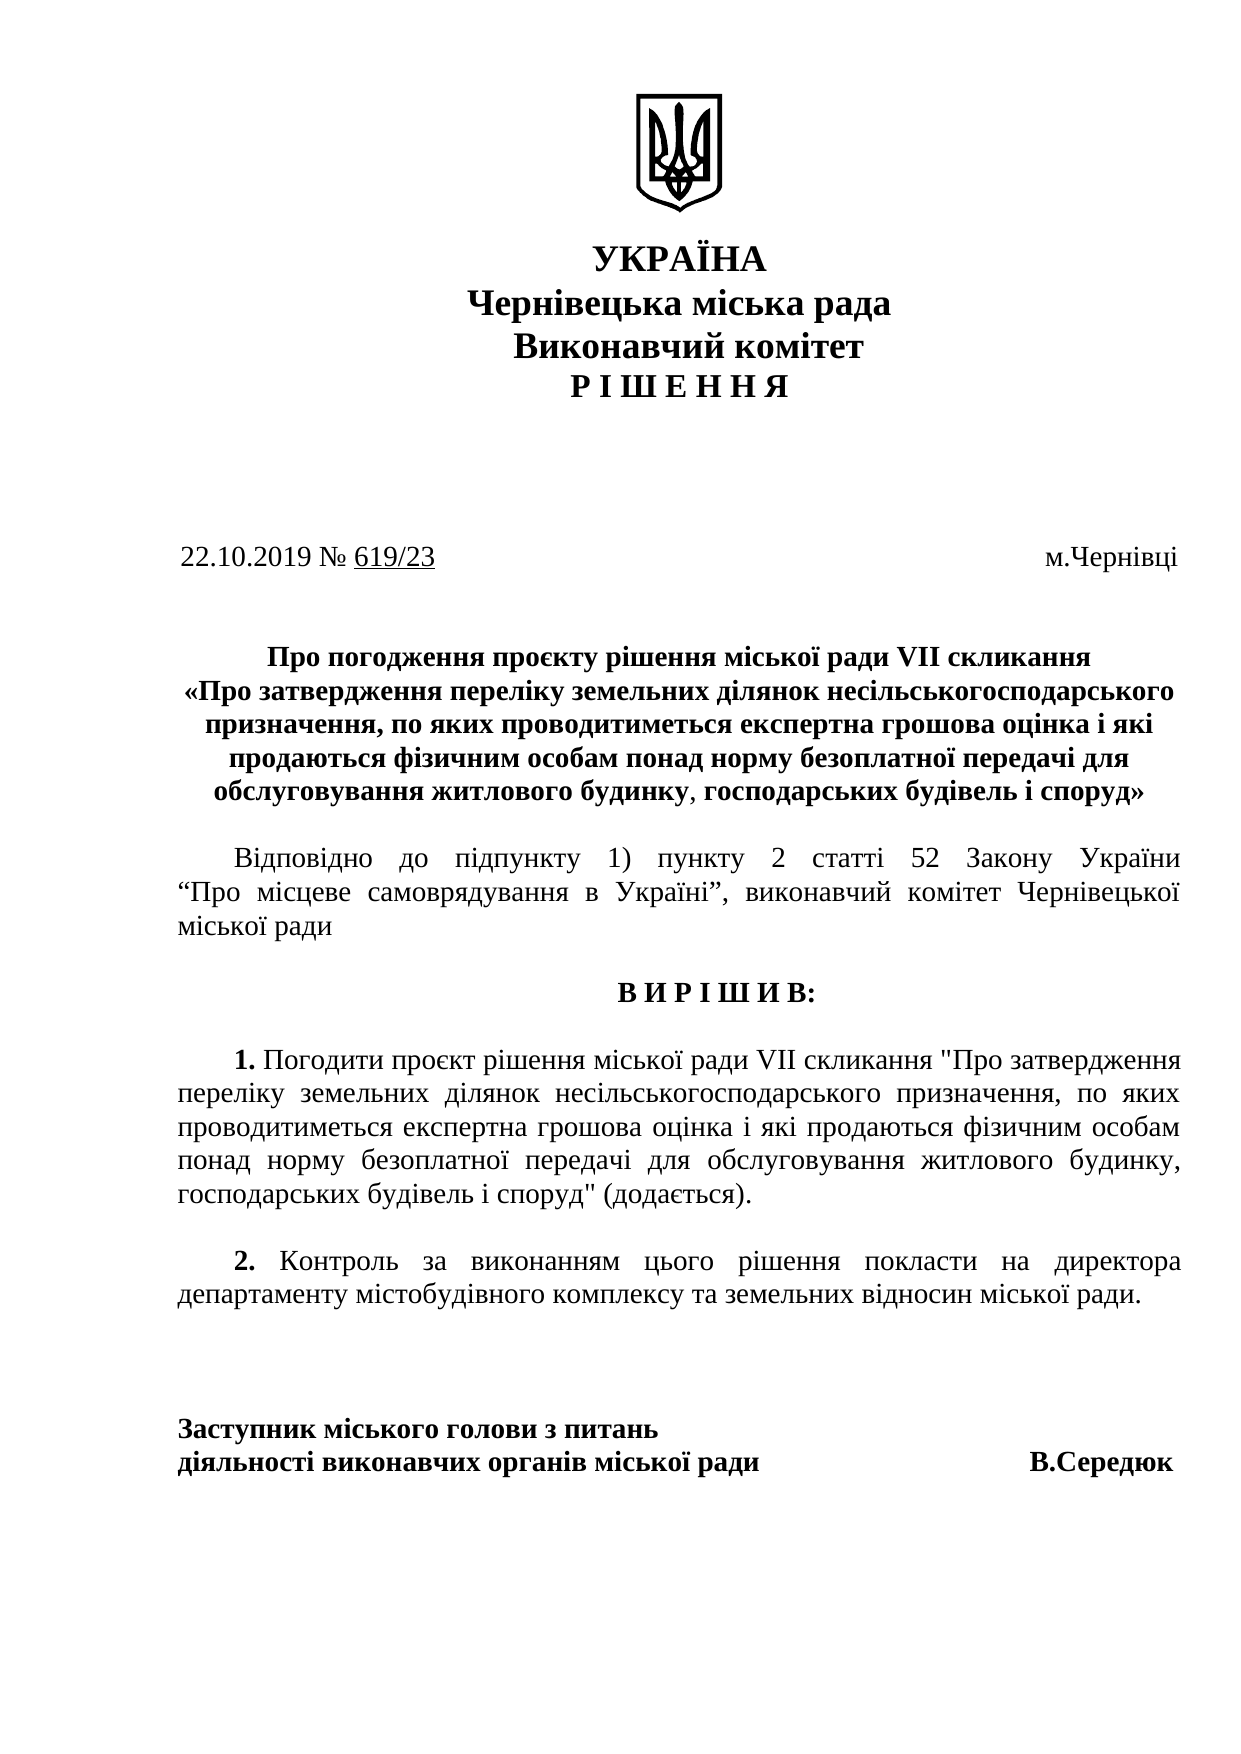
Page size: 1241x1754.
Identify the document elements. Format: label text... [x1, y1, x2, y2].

text 2. Контроль за виконанням цього рішення покласти на директора департаменту містобудівного комплексу та земельних відносин міської ради. [177, 1243, 1181, 1310]
text Про погодження проєкту рішення міської ради VІI скликання [177, 639, 1181, 673]
text Відповідно до підпункту 1) пункту 2 статті 52 Закону України “Про місцеве самоврядування в Україні”, виконавчий комітет Чернівецької міської ради [177, 841, 1181, 941]
text Виконавчий комітет [177, 323, 1181, 366]
text УКРАЇНА [177, 237, 1181, 280]
text В И Р І Ш И В: [177, 975, 1181, 1008]
text 22.10.2019 № 619/23 м.Чернівці [177, 539, 1181, 572]
text Р І Ш Е Н Н Я [177, 366, 1181, 404]
text 1. Погодити проєкт рішення міської ради VІI скликання "Про затвердження переліку земельних ділянок несільськогосподарського призначення, по яких проводитиметься експертна грошова оцінка і які продаються фізичним особам понад норму безоплатної передачі для обслуговування житлового будинку, господарських будівель і споруд" (додається). [177, 1042, 1181, 1209]
text «Про затвердження переліку земельних ділянок несільськогосподарського призначення, по яких проводитиметься експертна грошова оцінка і які продаються фізичним особам понад норму безоплатної передачі для обслуговування житлового будинку, господарських будівель і споруд» [177, 673, 1181, 807]
text діяльності виконавчих органів міської ради В.Середюк [177, 1444, 1181, 1478]
text Чернівецька міська рада [177, 280, 1181, 323]
text Заступник міського голови з питань [177, 1411, 1181, 1444]
